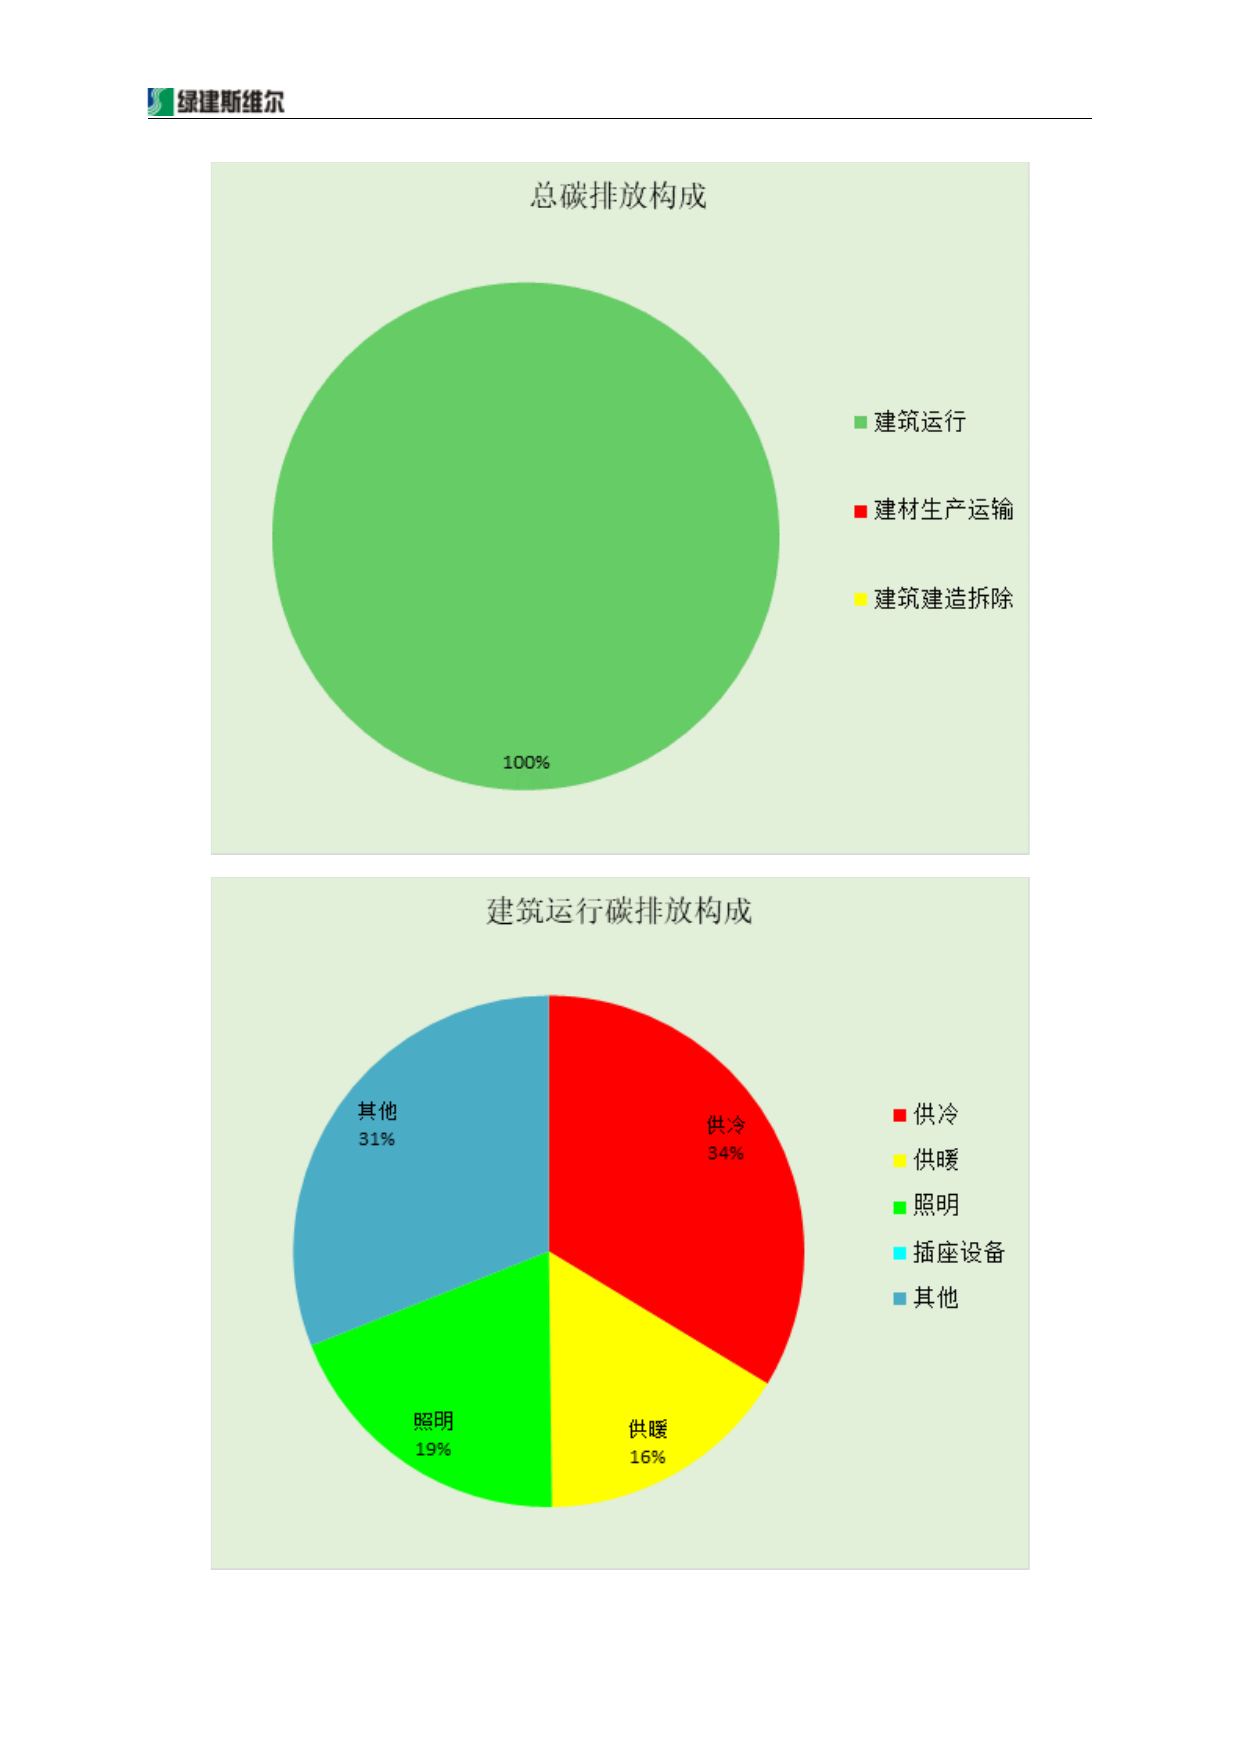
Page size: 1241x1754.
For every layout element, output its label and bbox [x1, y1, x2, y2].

picture [147, 88, 288, 116]
picture [210, 877, 1030, 1570]
picture [210, 162, 1030, 855]
